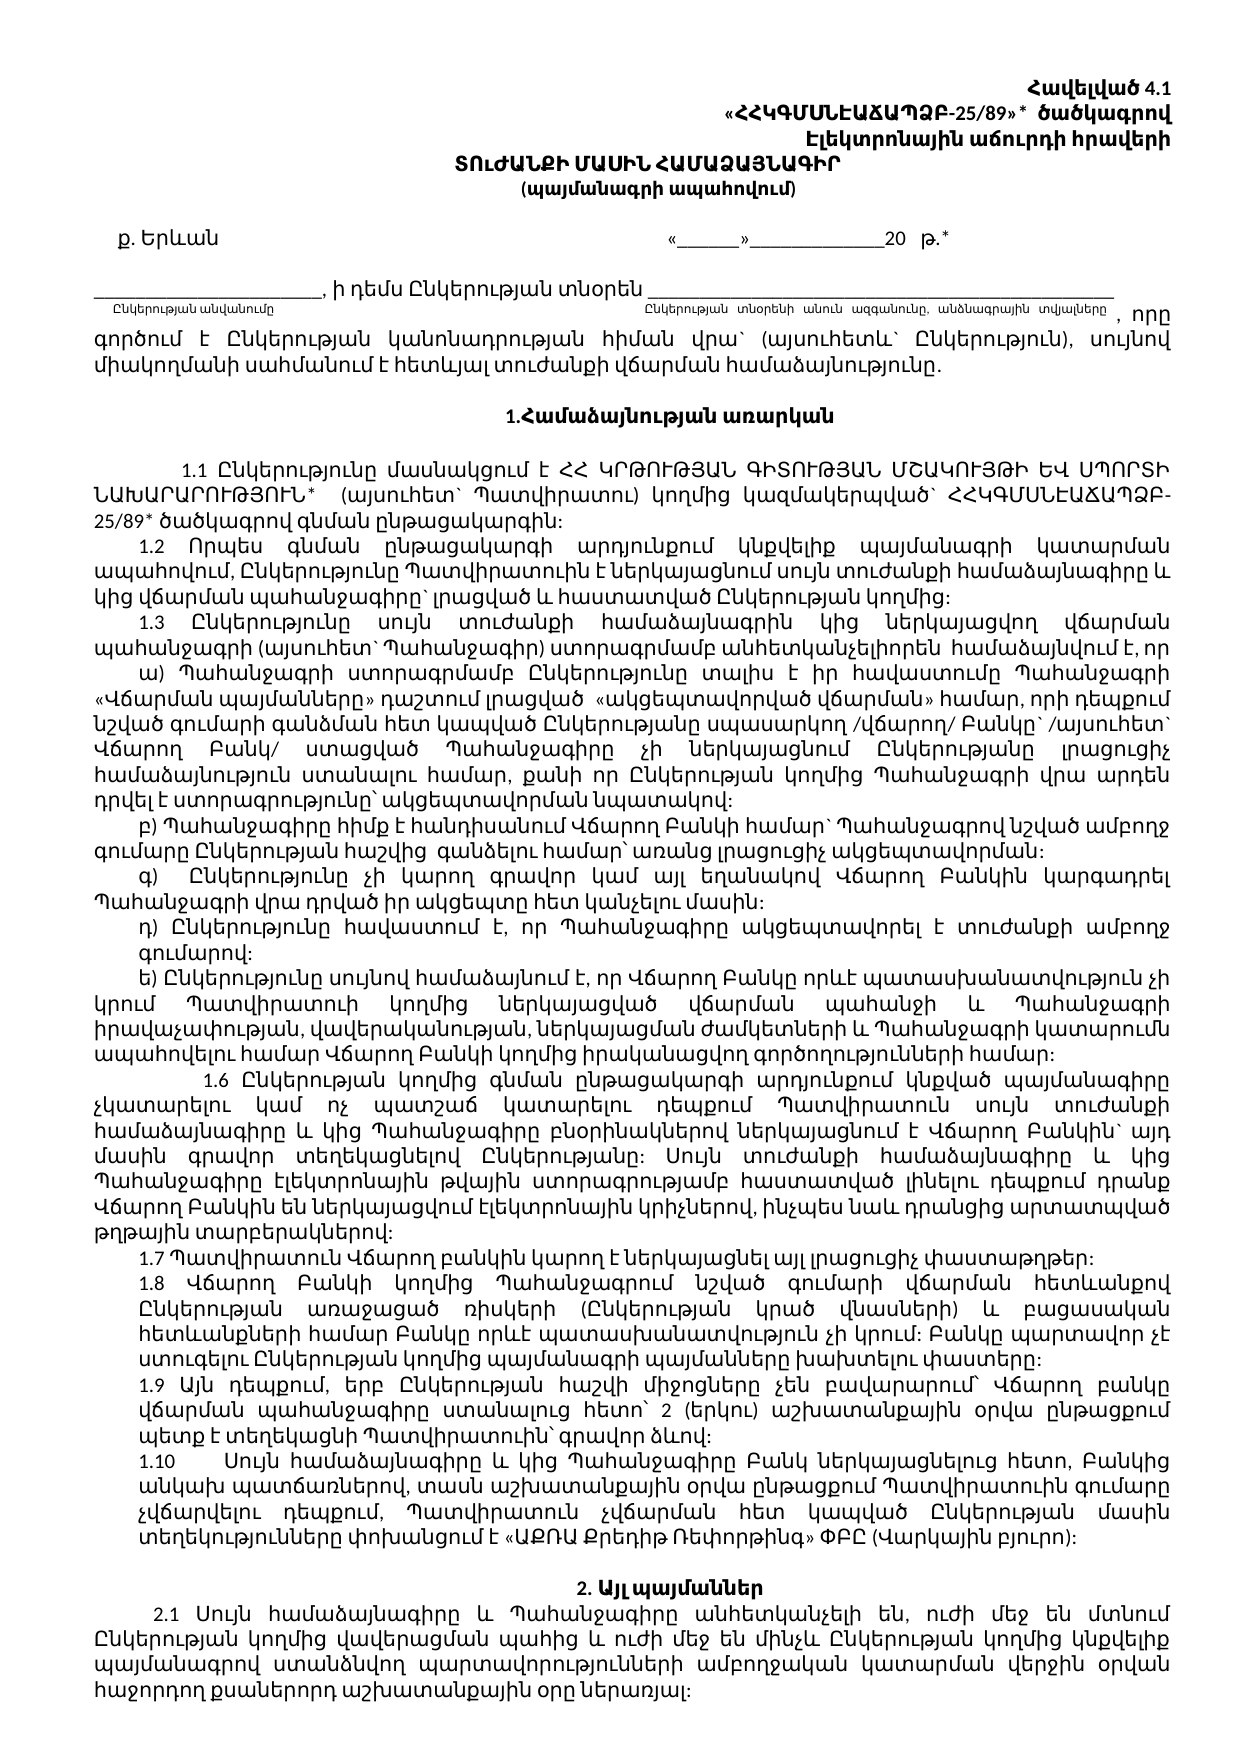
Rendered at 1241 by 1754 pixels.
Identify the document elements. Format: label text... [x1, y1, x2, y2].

text 1.2 Որպես գնման ընթացակարգի արդյունքում կնքվելիք պայմանագրի կատարման ապահովում, Ընկերությունը Պատվիրատուին է ներկայացնում սույն տուժանքի համաձայնագիրը և կից վճարման պահանջագիրը` լրացված և հաստատված Ընկերության կողմից: [94, 533, 1171, 609]
text ք. Երևան «______»_____________20 թ.* [94, 225, 1171, 250]
text Էլեկտրոնային աճուրդի հրավերի [94, 126, 1171, 151]
text բ) Պահանջագիրը հիմք է հանդիսանում Վճարող Բանկի համար` Պահանջագրով նշված ամբողջ գումարը Ընկերության հաշվից գանձելու համար՝ առանց լրացուցիչ ակցեպտավորման: [94, 813, 1171, 864]
text դ) Ընկերությունը հավաստում է, որ Պահանջագիրը ակցեպտավորել է տուժանքի ամբողջ գումարով: [138, 914, 1171, 965]
text ե) Ընկերությունը սույնով համաձայնում է, որ Վճարող Բանկը որևէ պատասխանատվություն չի կրում Պատվիրատուի կողմից ներկայացված վճարման պահանջի և Պահանջագրի իրավաչափության, վավերականության, ներկայացման ժամկետների և Պահանջագրի կատարումն ապահովելու համար Վճարող Բանկի կողմից իրականացվող գործողությունների համար: [94, 965, 1171, 1067]
text Հավելված 4.1 [94, 75, 1171, 100]
text 1.9 Այն դեպքում, երբ Ընկերության հաշվի միջոցները չեն բավարարում՝ Վճարող բանկը վճարման պահանջագիրը ստանալուց հետո՝ 2 (երկու) աշխատանքային օրվա ընթացքում պետք է տեղեկացնի Պատվիրատուին՝ գրավոր ձևով: [138, 1372, 1171, 1448]
text գ) Ընկերությունը չի կարող գրավոր կամ այլ եղանակով Վճարող Բանկին կարգադրել Պահանջագրի վրա դրված իր ակցեպտը հետ կանչելու մասին: [94, 864, 1171, 914]
text «ՀՀԿԳՄՍՆԷԱՃԱՊՁԲ-25/89»* ծածկագրով [94, 100, 1171, 126]
text ՏՈւԺԱՆՔԻ ՄԱՍԻՆ ՀԱՄԱՁԱՅՆԱԳԻՐ [94, 151, 1171, 177]
text 1.6 Ընկերության կողմից գնման ընթացակարգի արդյունքում կնքված պայմանագիրը չկատարելու կամ ոչ պատշաճ կատարելու դեպքում Պատվիրատուն սույն տուժանքի համաձայնագիրը և կից Պահանջագիրը բնօրինակներով ներկայացնում է Վճարող Բանկին` այդ մասին գրավոր տեղեկացնելով Ընկերությանը: Սույն տուժանքի համաձայնագիրը և կից Պահանջագիրը էլեկտրոնային թվային ստորագրությամբ հաստատված լինելու դեպքում դրանք Վճարող Բանկին են ներկայացվում էլեկտրոնային կրիչներով, ինչպես նաև դրանցից արտատպված թղթային տարբերակներով: [94, 1067, 1171, 1245]
text 1.3 Ընկերությունը սույն տուժանքի համաձայնագրին կից ներկայացվող վճարման պահանջագրի (այսուհետ` Պահանջագիր) ստորագրմամբ անհետկանչելիորեն համաձայնվում է, որ [94, 609, 1171, 660]
text Ընկերության անվանումը Ընկերության տնօրենի անուն ազգանունը, անձնագրային տվյալները , որը գործում է Ընկերության կանոնադրության հիման վրա` (այսուհետև` Ընկերություն), սույնով միակողմանի սահմանում է հետևյալ տուժանքի վճարման համաձայնությունը. [94, 301, 1171, 377]
text 1.8 Վճարող Բանկի կողմից Պահանջագրում նշված գումարի վճարման հետևանքով Ընկերության առաջացած ռիսկերի (Ընկերության կրած վնասների) և բացասական հետևանքների համար Բանկը որևէ պատասխանատվություն չի կրում: Բանկը պարտավոր չէ ստուգելու Ընկերության կողմից պայմանագրի պայմանները խախտելու փաստերը: [138, 1270, 1171, 1372]
text ______________________, ի դեմս Ընկերության տնօրեն _____________________________________________ [94, 276, 1171, 301]
text 2. Այլ պայմաններ [169, 1575, 1171, 1601]
text ա) Պահանջագրի ստորագրմամբ Ընկերությունը տալիս է իր հավաստումը Պահանջագրի «Վճարման պայմանները» դաշտում լրացված «ակցեպտավորված վճարման» համար, որի դեպքում նշված գումարի գանձման հետ կապված Ընկերությանը սպասարկող /վճարող/ Բանկը` /այսուհետ` Վճարող Բանկ/ ստացված Պահանջագիրը չի ներկայացնում Ընկերությանը լրացուցիչ համաձայնություն ստանալու համար, քանի որ Ընկերության կողմից Պահանջագրի վրա արդեն դրվել է ստորագրությունը՝ ակցեպտավորման նպատակով: [94, 660, 1171, 813]
text 1.Համաձայնության առարկան [169, 403, 1171, 428]
text (պայմանագրի ապահովում) [94, 177, 1171, 199]
text 1.10 Սույն համաձայնագիրը և կից Պահանջագիրը Բանկ ներկայացնելուց հետո, Բանկից անկախ պատճառներով, տասն աշխատանքային օրվա ընթացքում Պատվիրատուին գումարը չվճարվելու դեպքում, Պատվիրատուն չվճարման հետ կապված Ընկերության մասին տեղեկությունները փոխանցում է «ԱՔՌԱ Քրեդիթ Ռեփորթինգ» ՓԲԸ (Վարկային բյուրո): [138, 1448, 1171, 1550]
text 2.1 Սույն համաձայնագիրը և Պահանջագիրը անհետկանչելի են, ուժի մեջ են մտնում Ընկերության կողմից վավերացման պահից և ուժի մեջ են մինչև Ընկերության կողմից կնքվելիք պայմանագրով ստանձնվող պարտավորությունների ամբողջական կատարման վերջին օրվան հաջորդող քսաներորդ աշխատանքային օրը ներառյալ: [94, 1601, 1171, 1702]
text 1.1 Ընկերությունը մասնակցում է ՀՀ ԿՐԹՈՒԹՅԱՆ ԳԻՏՈՒԹՅԱՆ ՄՇԱԿՈՒՅԹԻ ԵՎ ՍՊՈՐՏԻ ՆԱԽԱՐԱՐՈՒԹՅՈՒՆ* (այսուհետ` Պատվիրատու) կողմից կազմակերպված` ՀՀԿԳՄՍՆԷԱՃԱՊՁԲ-25/89* ծածկագրով գնման ընթացակարգին: [94, 457, 1171, 533]
text 1.7 Պատվիրատուն Վճարող բանկին կարող է ներկայացնել այլ լրացուցիչ փաստաթղթեր: [138, 1245, 1171, 1270]
